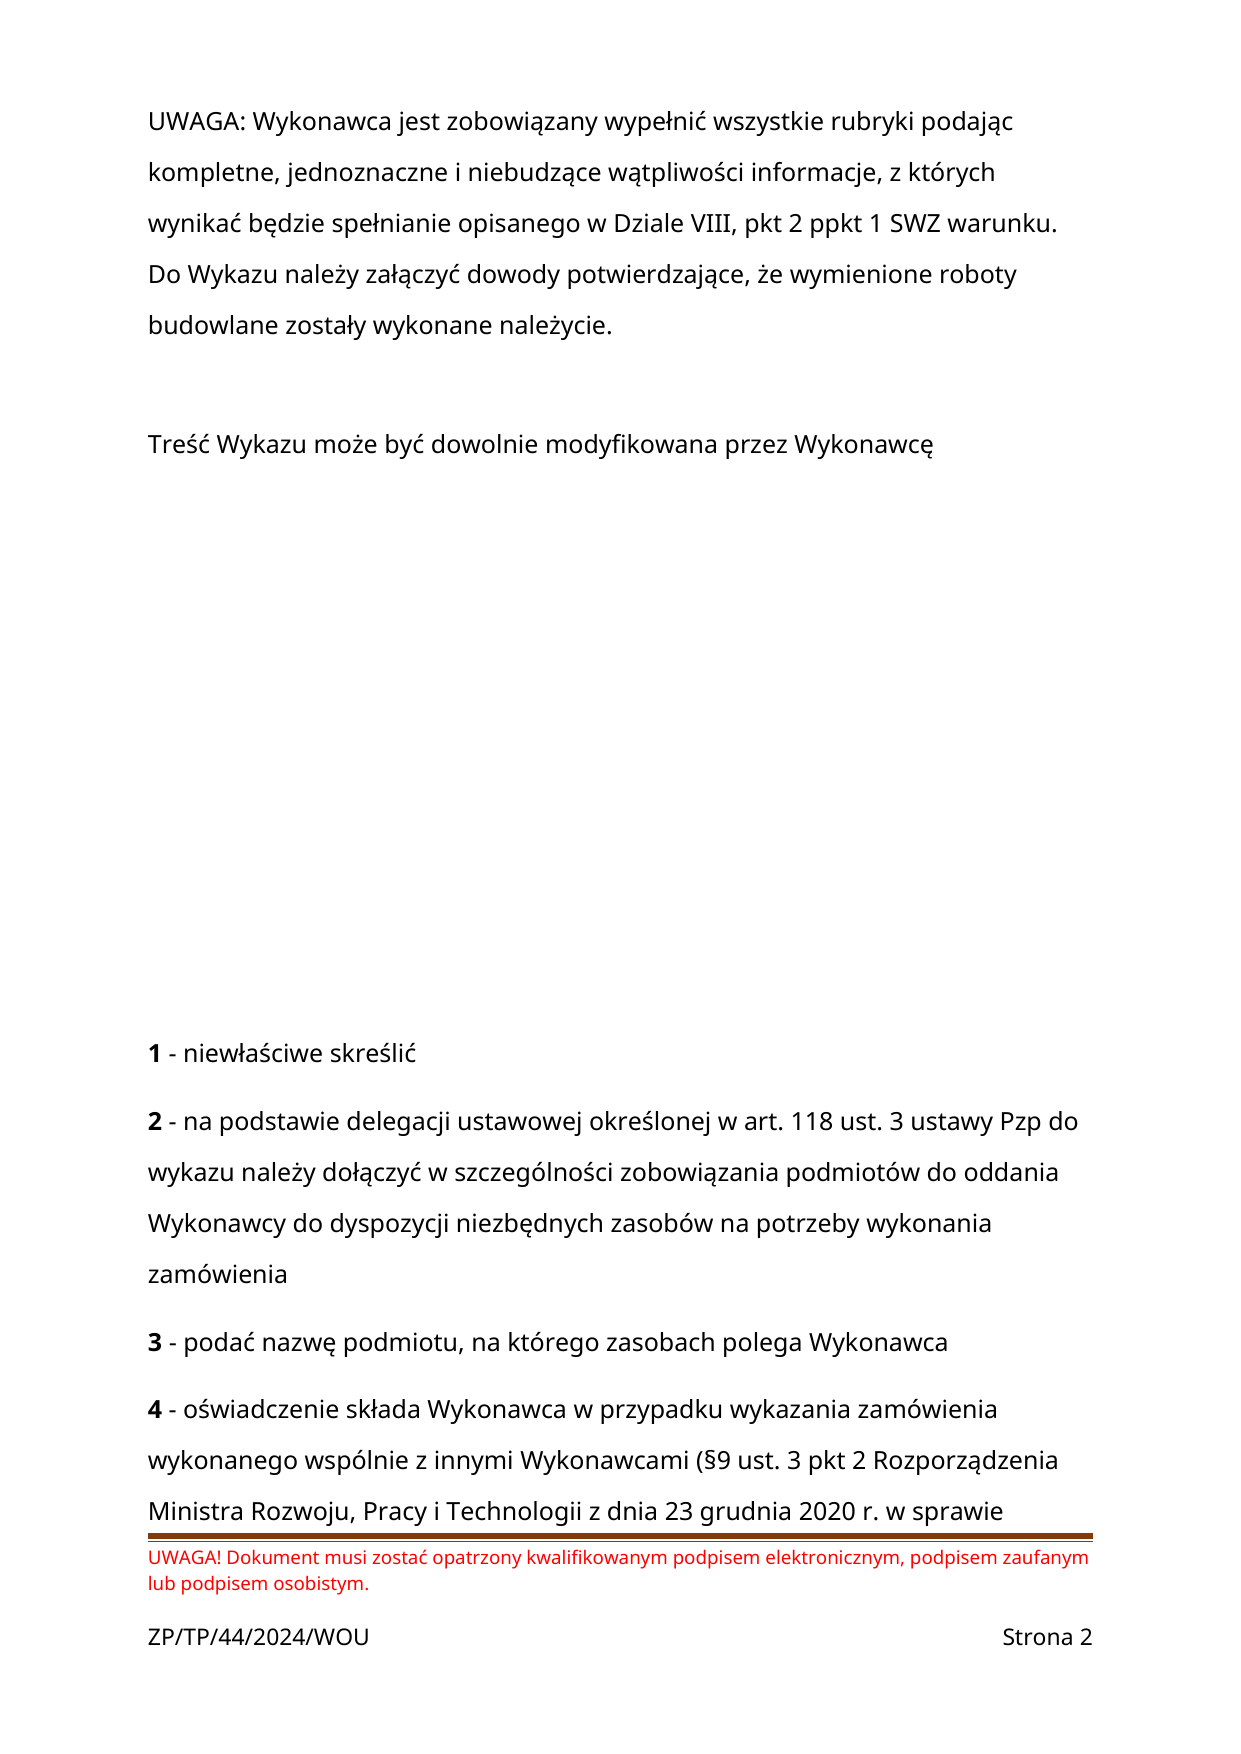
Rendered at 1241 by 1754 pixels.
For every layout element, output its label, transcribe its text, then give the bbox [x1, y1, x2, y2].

text 1 - niewłaściwe skreślić [148, 1036, 1093, 1070]
text 3 - podać nazwę podmiotu, na którego zasobach polega Wykonawca [148, 1324, 1093, 1358]
text 2 - na podstawie delegacji ustawowej określonej w art. 118 ust. 3 ustawy Pzp do wykazu należy dołączyć w szczególności zobowiązania podmiotów do oddania Wykonawcy do dyspozycji niezbędnych zasobów na potrzeby wykonania zamówienia [148, 1103, 1093, 1291]
text Treść Wykazu może być dowolnie modyfikowana przez Wykonawcę [148, 426, 1093, 460]
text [148, 1392, 1093, 1528]
text UWAGA: Wykonawca jest zobowiązany wypełnić wszystkie rubryki podając kompletne, jednoznaczne i niebudzące wątpliwości informacje, z których wynikać będzie spełnianie opisanego w Dziale VIII, pkt 2 ppkt 1 SWZ warunku. [148, 103, 1093, 239]
text Do Wykazu należy załączyć dowody potwierdzające, że wymienione roboty budowlane zostały wykonane należycie. [148, 257, 1093, 342]
